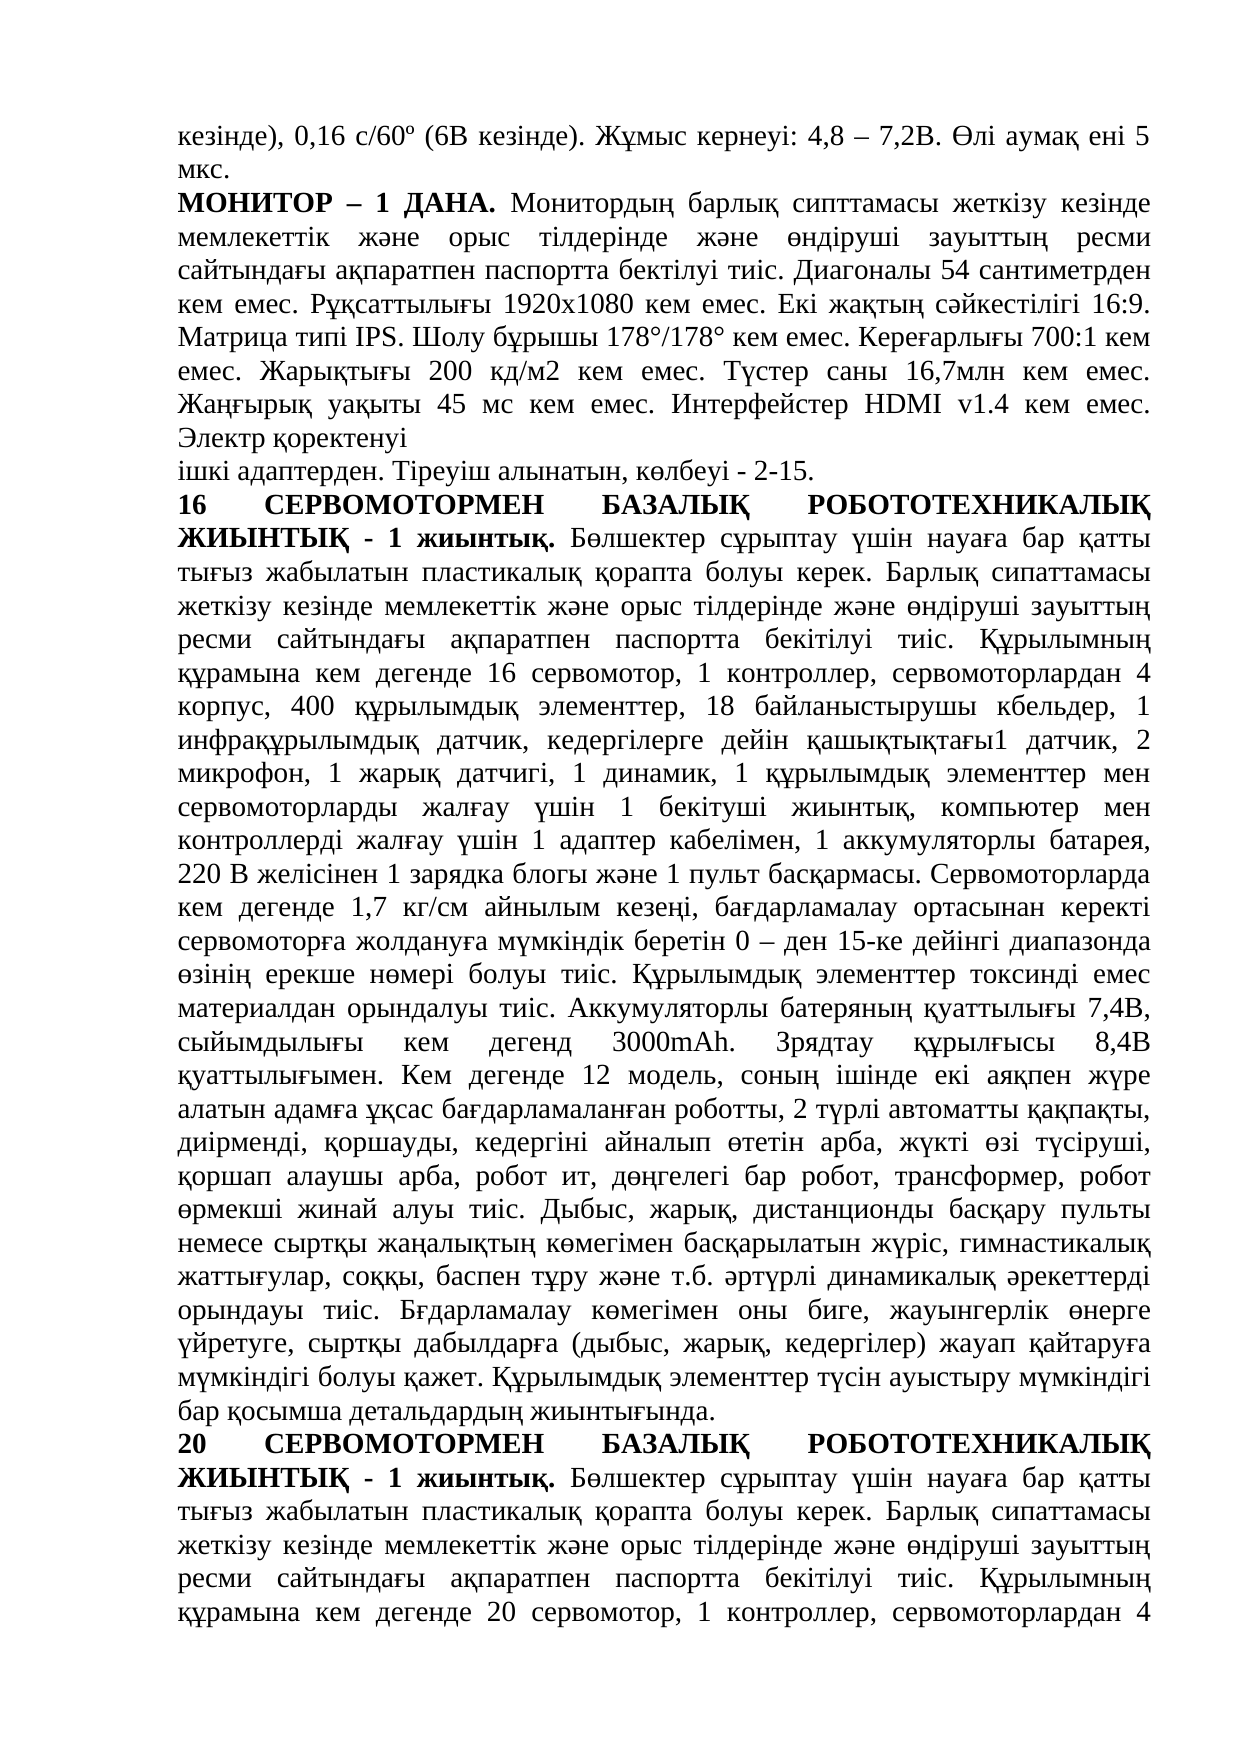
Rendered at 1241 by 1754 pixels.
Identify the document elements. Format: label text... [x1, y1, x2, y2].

text 16 СЕРВОМОТОРМЕН БАЗАЛЫҚ РОБОТОТЕХНИКАЛЫҚ ЖИЫНТЫҚ - 1 жиынтық. Бөлшектер сұрыптау үшін науаға бар қатты тығыз жабылатын пластикалық қорапта болуы керек. Барлық сипаттамасы жеткізу кезінде мемлекеттік және орыс тілдерінде және өндіруші зауыттың ресми сайтындағы ақпаратпен паспортта бекітілуі тиіс. Құрылымның құрамына кем дегенде 16 сервомотор, 1 контроллер, сервомоторлардан 4 корпус, 400 құрылымдық элементтер, 18 байланыстырушы кбельдер, 1 инфрақұрылымдық датчик, кедергілерге дейін қашықтықтағы1 датчик, 2 микрофон, 1 жарық датчигі, 1 динамик, 1 құрылымдық элементтер мен сервомоторларды жалғау үшін 1 бекітуші жиынтық, компьютер мен контроллерді жалғау үшін 1 адаптер кабелімен, 1 аккумуляторлы батарея, 220 В желісінен 1 зарядка блогы және 1 пульт басқармасы. Сервомоторларда кем дегенде 1,7 кг/см айнылым кезеңі, бағдарламалау ортасынан керекті сервомоторға жолдануға мүмкіндік беретін 0 – ден 15-ке дейінгі диапазонда өзінің ерекше нөмері болуы тиіс. Құрылымдық элементтер токсинді емес материалдан орындалуы тиіс. Аккумуляторлы батеряның қуаттылығы 7,4В, сыйымдылығы кем дегенд 3000mAh. Зрядтау құрылғысы 8,4В қуаттылығымен. Кем дегенде 12 модель, соның ішінде екі аяқпен жүре алатын адамға ұқсас бағдарламаланған роботты, 2 түрлі автоматты қақпақты, диірменді, қоршауды, кедергіні айналып өтетін арба, жүкті өзі түсіруші, қоршап алаушы арба, робот ит, дөңгелегі бар робот, трансформер, робот өрмекші жинай алуы тиіс. Дыбыс, жарық, дистанционды басқару пульты немесе сыртқы жаңалықтың көмегімен басқарылатын жүріс, гимнастикалық жаттығулар, соққы, баспен тұру және т.б. әртүрлі динамикалық әрекеттерді орындауы тиіс. Бғдарламалау көмегімен оны биге, жауынгерлік өнерге үйретуге, сыртқы дабылдарға (дыбыс, жарық, кедергілер) жауап қайтаруға мүмкіндігі болуы қажет. Құрылымдық элементтер түсін ауыстыру мүмкіндігі бар қосымша детальдардың жиынтығында. [177, 487, 1152, 1426]
text ішкі адаптерден. Тіреуіш алынатын, көлбеуі - 2-15. [177, 453, 1152, 487]
text МОНИТОР – 1 ДАНА. Монитордың барлық сипттамасы жеткізу кезінде мемлекеттік және орыс тілдерінде және өндіруші зауыттың ресми сайтындағы ақпаратпен паспортта бектілуі тиіс. Диагоналы 54 сантиметрден кем емес. Рұқсаттылығы 1920х1080 кем емес. Екі жақтың сәйкестілігі 16:9. Матрица типі IPS. Шолу бұрышы 178°/178° кем емес. Кереғарлығы 700:1 кем емес. Жарықтығы 200 кд/м2 кем емес. Түстер саны 16,7млн кем емес. Жаңғырық уақыты 45 мс кем емес. Интерфейстер HDMI v1.4 кем емес. Электр қоректенуі [177, 185, 1152, 453]
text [177, 1426, 1152, 1627]
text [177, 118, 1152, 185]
